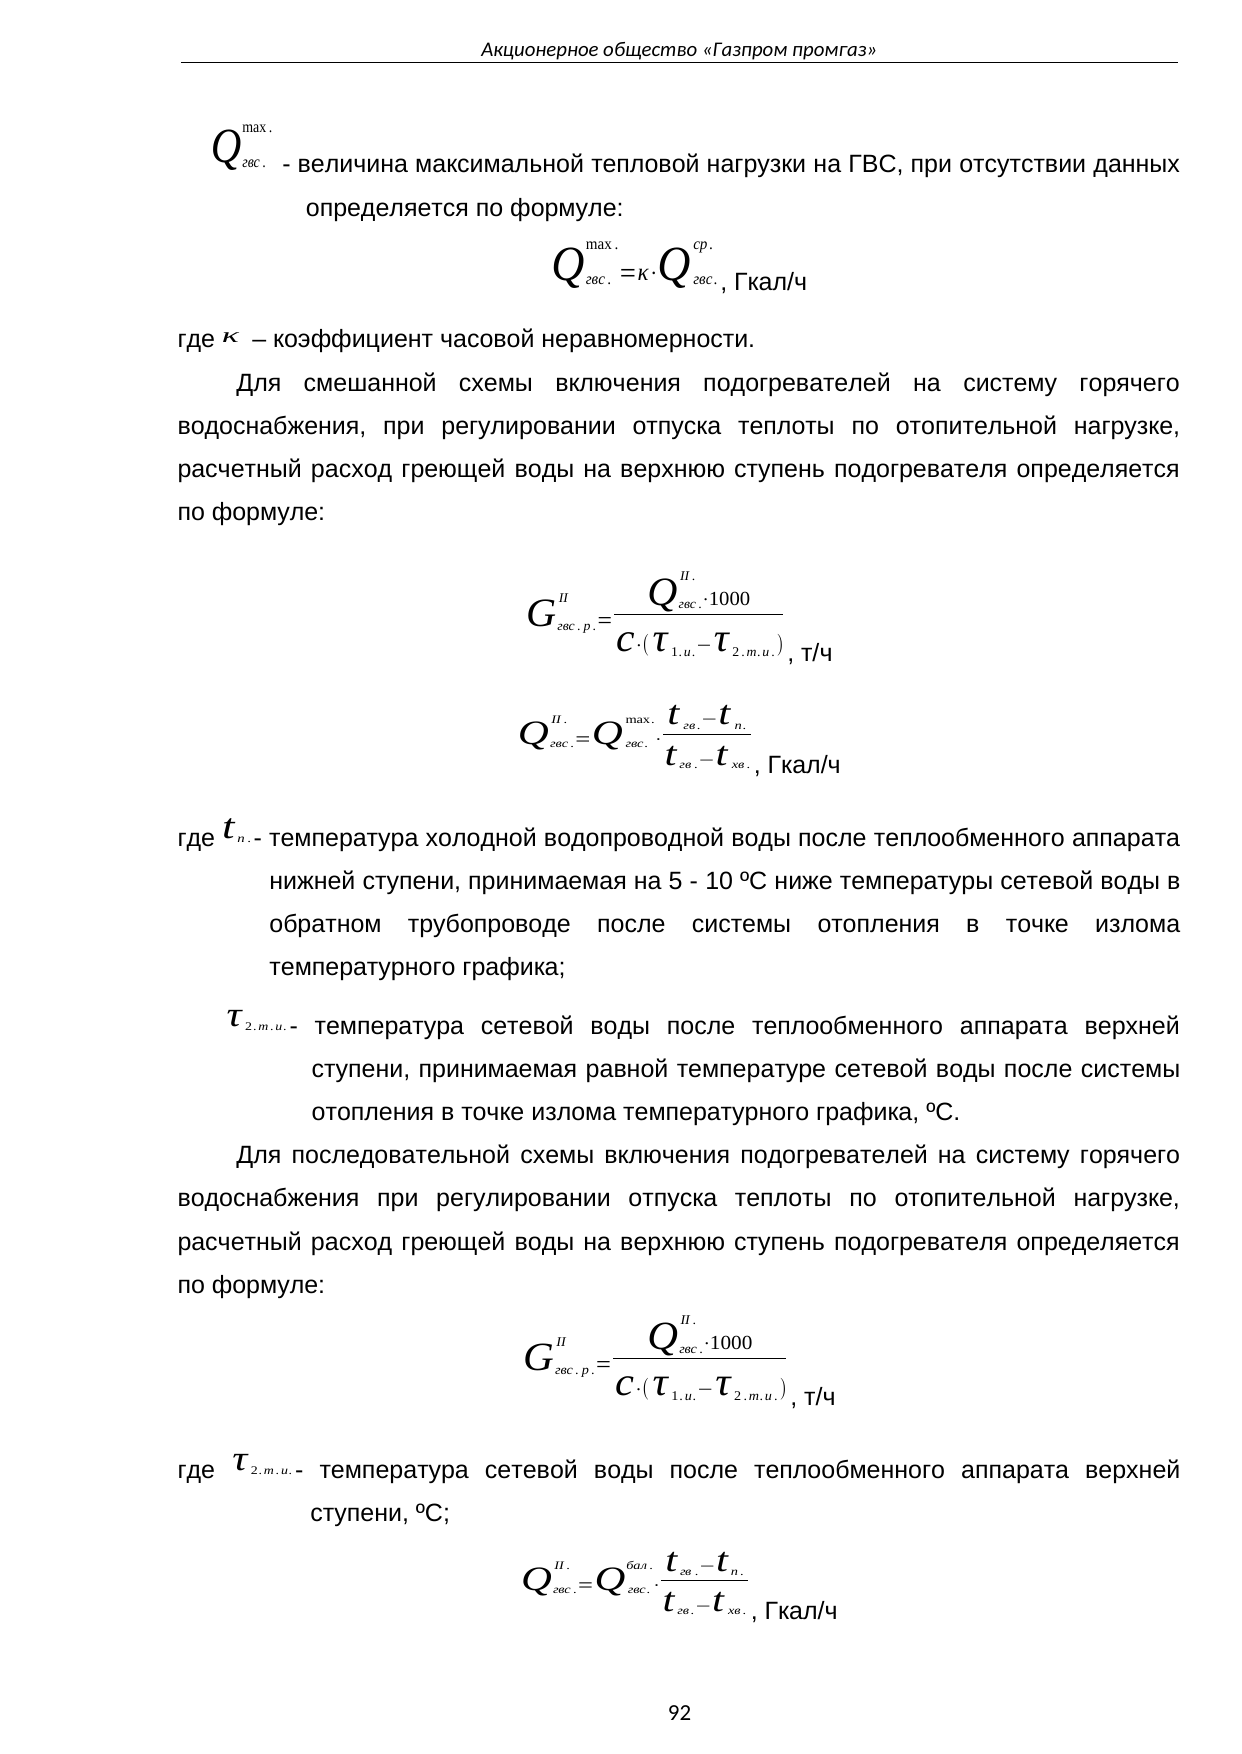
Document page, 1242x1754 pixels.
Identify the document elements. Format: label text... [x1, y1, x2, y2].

text где - температура сетевой воды после теплообменного аппарата верхней ступени, ºС; [177, 1439, 1181, 1527]
text где – коэффициент часовой неравномерности. [177, 324, 1181, 353]
text , т/ч [177, 569, 1181, 666]
text Для последовательной схемы включения подогревателей на систему горячего водоснабжения при регулировании отпуска теплоты по отопительной нагрузке, расчетный расход греющей воды на верхнюю ступень подогревателя определяется по формуле: [177, 1140, 1181, 1298]
text - величина максимальной тепловой нагрузки на ГВС, при отсутствии данных определяется по формуле: [211, 118, 1181, 221]
text , Гкал/ч [177, 695, 1181, 778]
text где - температура холодной водопроводной воды после теплообменного аппарата нижней ступени, принимаемая на 5 - 10 ºС ниже температуры сетевой воды в обратном трубопроводе после системы отопления в точке излома температурного графика; [177, 807, 1181, 981]
text Для смешанной схемы включения подогревателей на систему горячего водоснабжения, при регулировании отпуска теплоты по отопительной нагрузке, расчетный расход греющей воды на верхнюю ступень подогревателя определяется по формуле: [177, 367, 1181, 526]
text , т/ч [177, 1313, 1181, 1410]
text , Гкал/ч [177, 1541, 1181, 1624]
text - температура сетевой воды после теплообменного аппарата верхней ступени, принимаемая равной температуре сетевой воды после системы отопления в точке излома температурного графика, ºС. [225, 995, 1181, 1126]
text , Гкал/ч [177, 236, 1181, 296]
